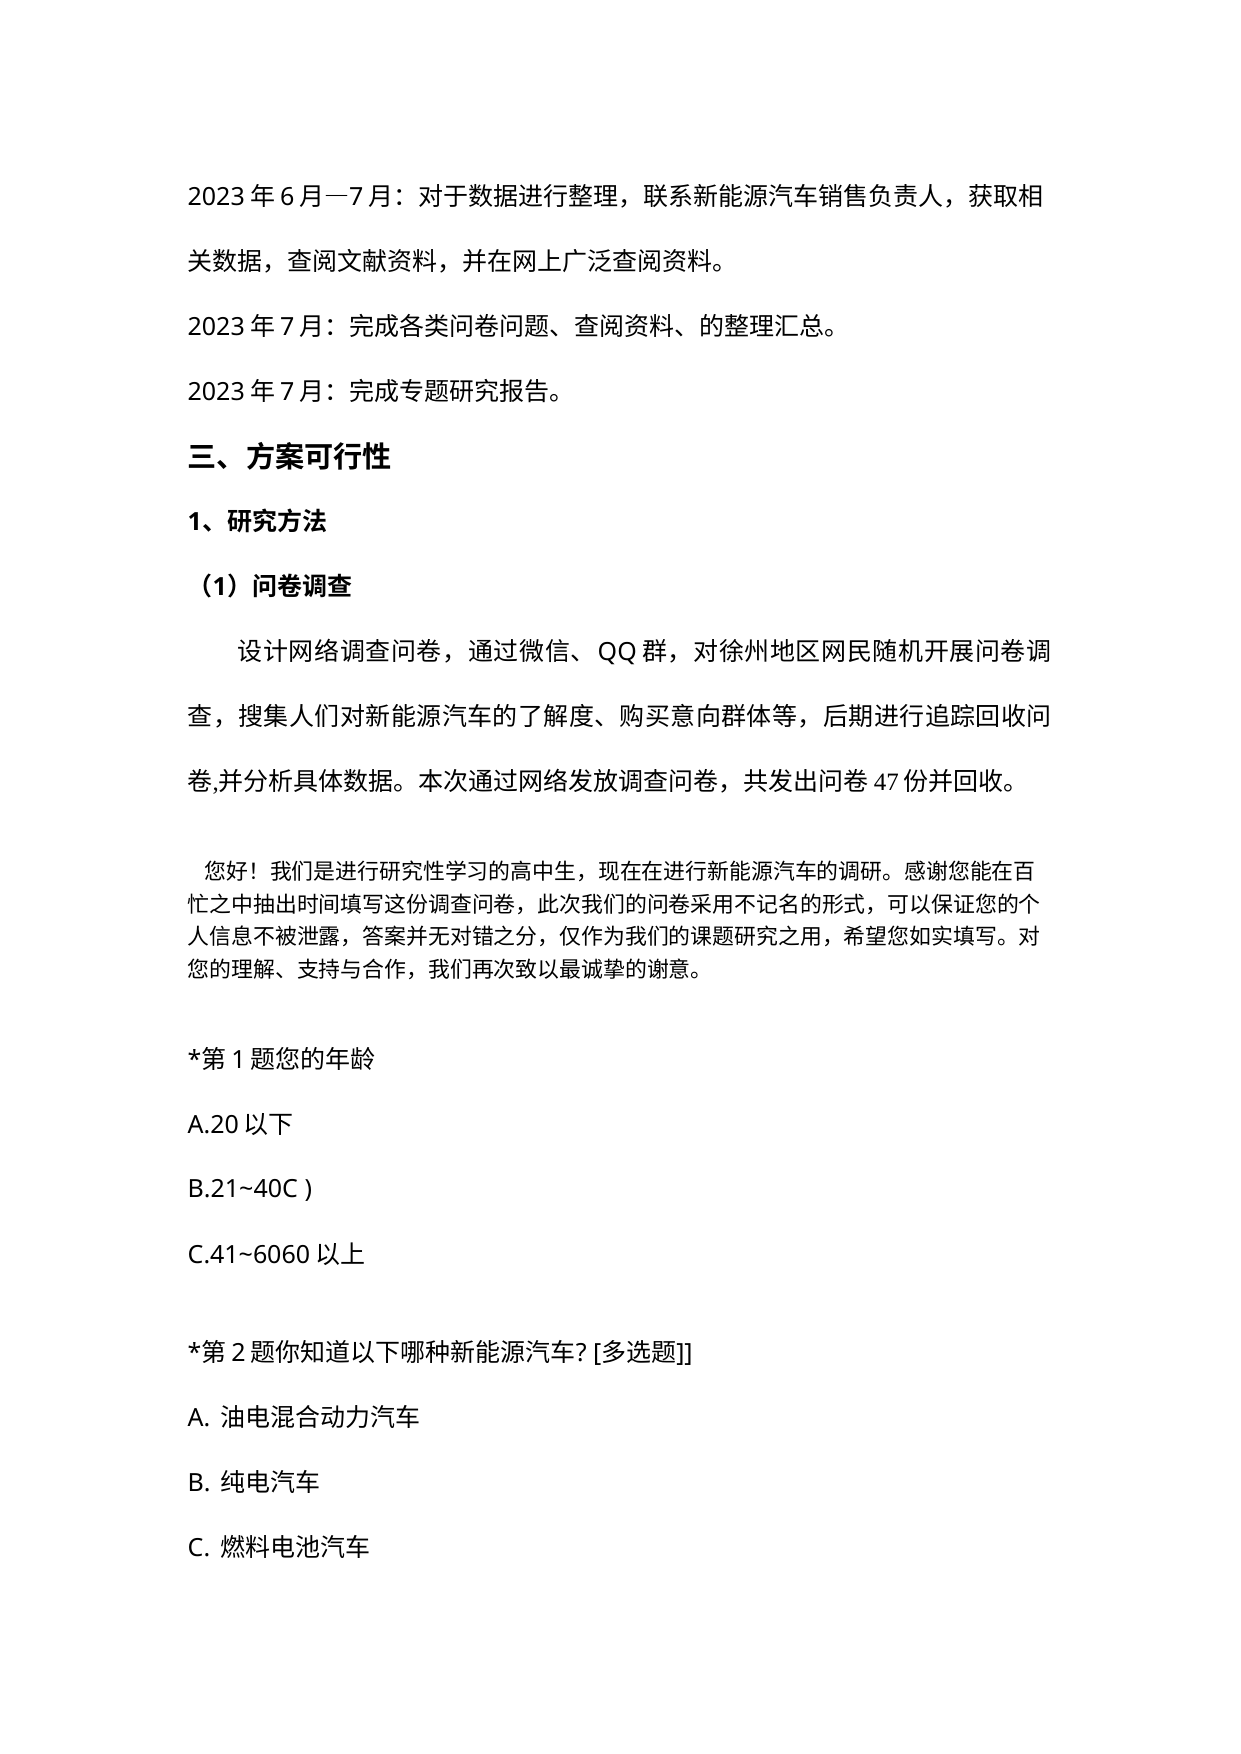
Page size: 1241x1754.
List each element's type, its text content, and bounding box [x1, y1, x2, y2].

text 2023年6月—7月：对于数据进行整理，联系新能源汽车销售负责人，获取相关数据，查阅文献资料，并在网上广泛查阅资料。 [187, 162, 1053, 292]
text 设计网络调查问卷，通过微信、QQ群，对徐州地区网民随机开展问卷调查，搜集人们对新能源汽车的了解度、购买意向群体等，后期进行追踪回收问卷,并分析具体数据。本次通过网络发放调查问卷，共发出问卷47份并回收。 [187, 617, 1053, 812]
text 2023年7月：完成专题研究报告。 [187, 357, 1053, 422]
list 油电混合动力汽车 [187, 1383, 1053, 1448]
text 1、研究方法 [187, 487, 1053, 552]
text 2023年7月：完成各类问卷问题、查阅资料、的整理汇总。 [187, 292, 1053, 357]
text *第1题您的年龄 [187, 1025, 1053, 1090]
text B.21~40C ) [187, 1155, 1053, 1220]
list 燃料电池汽车 [187, 1513, 1053, 1578]
text 三、方案可行性 [187, 422, 1053, 487]
text *第2题你知道以下哪种新能源汽车? [多选题]] [187, 1318, 1053, 1383]
text C.41~6060以上 [187, 1220, 1053, 1285]
text 您好！我们是进行研究性学习的高中生，现在在进行新能源汽车的调研。感谢您能在百忙之中抽出时间填写这份调查问卷，此次我们的问卷采用不记名的形式，可以保证您的个人信息不被泄露，答案并无对错之分，仅作为我们的课题研究之用，希望您如实填写。对您的理解、支持与合作，我们再次致以最诚挚的谢意。 [187, 854, 1053, 984]
text A.20以下 [187, 1090, 1053, 1155]
text （1）问卷调查 [187, 552, 1053, 617]
list 纯电汽车 [187, 1448, 1053, 1513]
